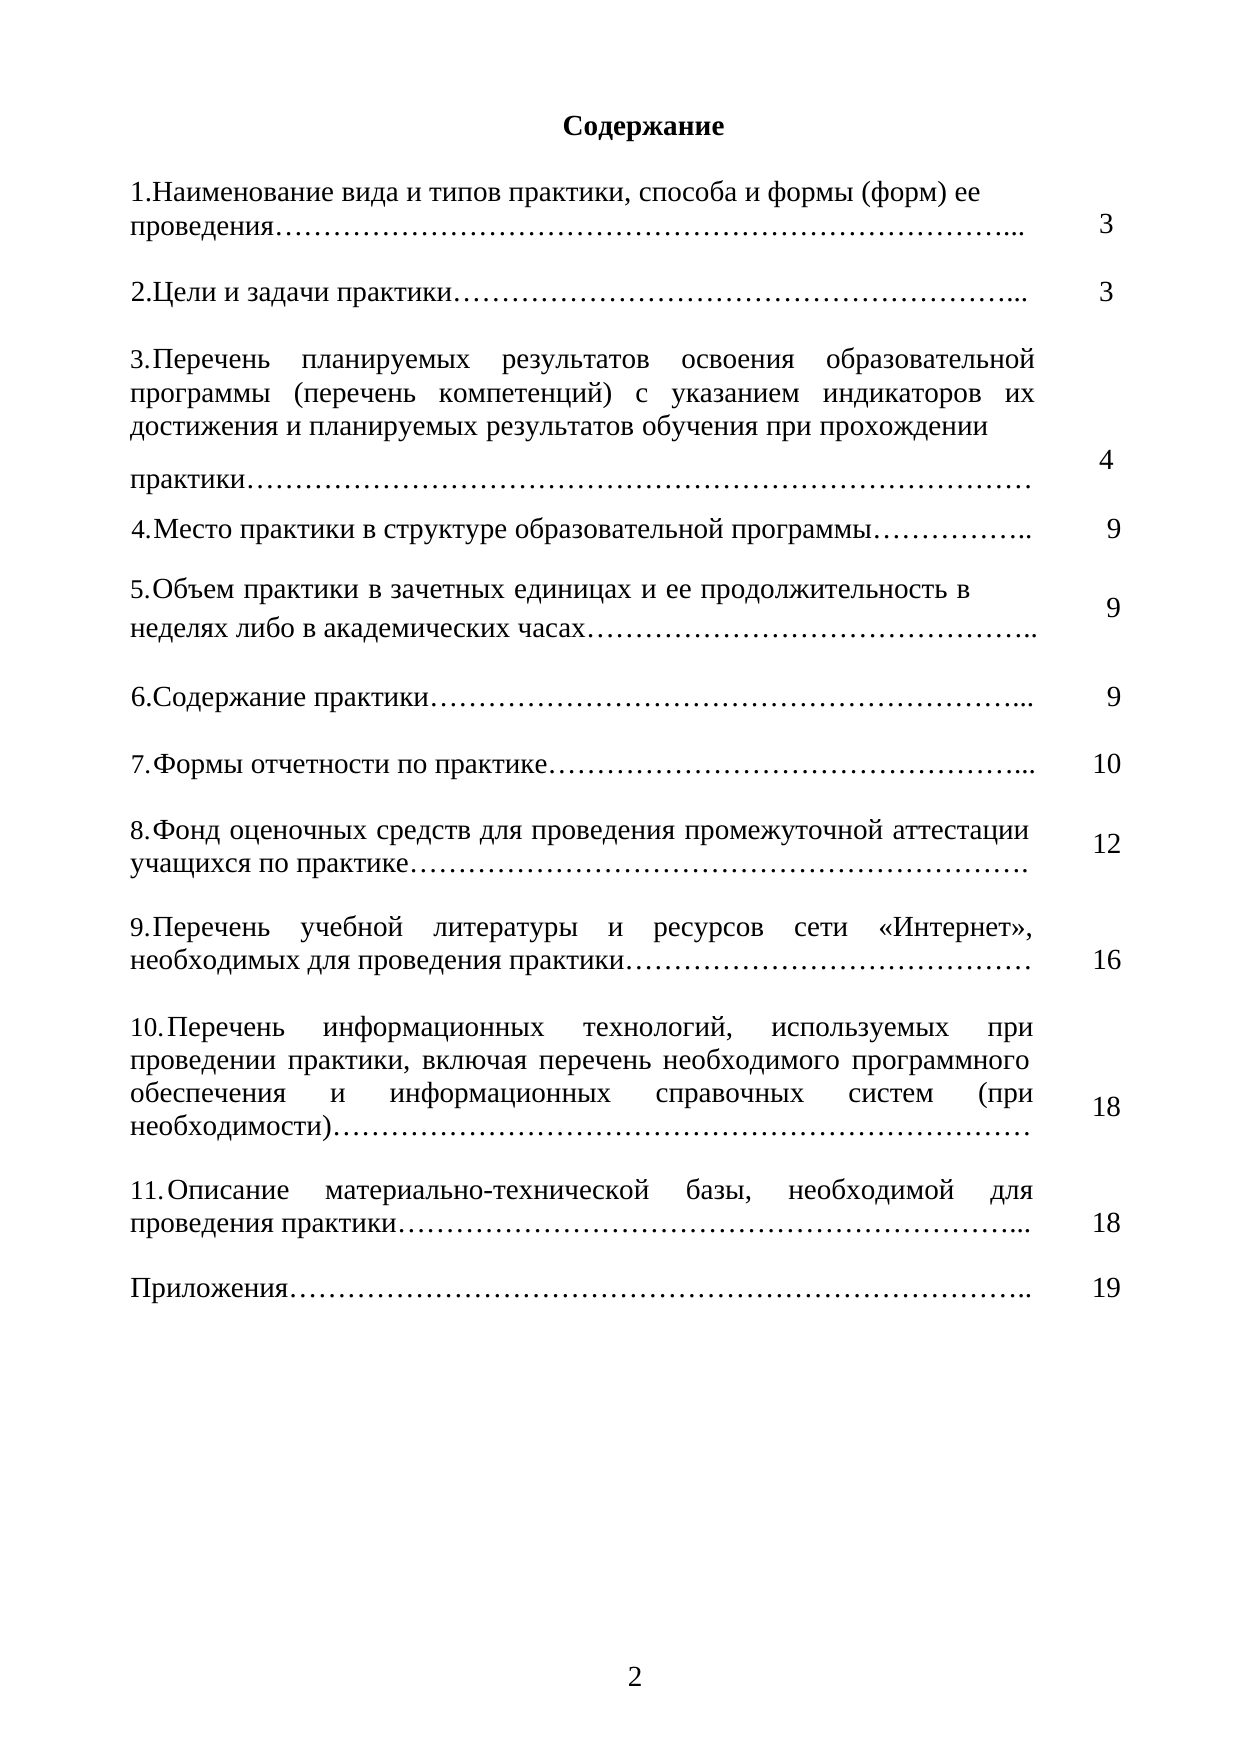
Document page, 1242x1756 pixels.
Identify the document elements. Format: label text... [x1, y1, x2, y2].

text Содержание [87, 108, 1199, 141]
